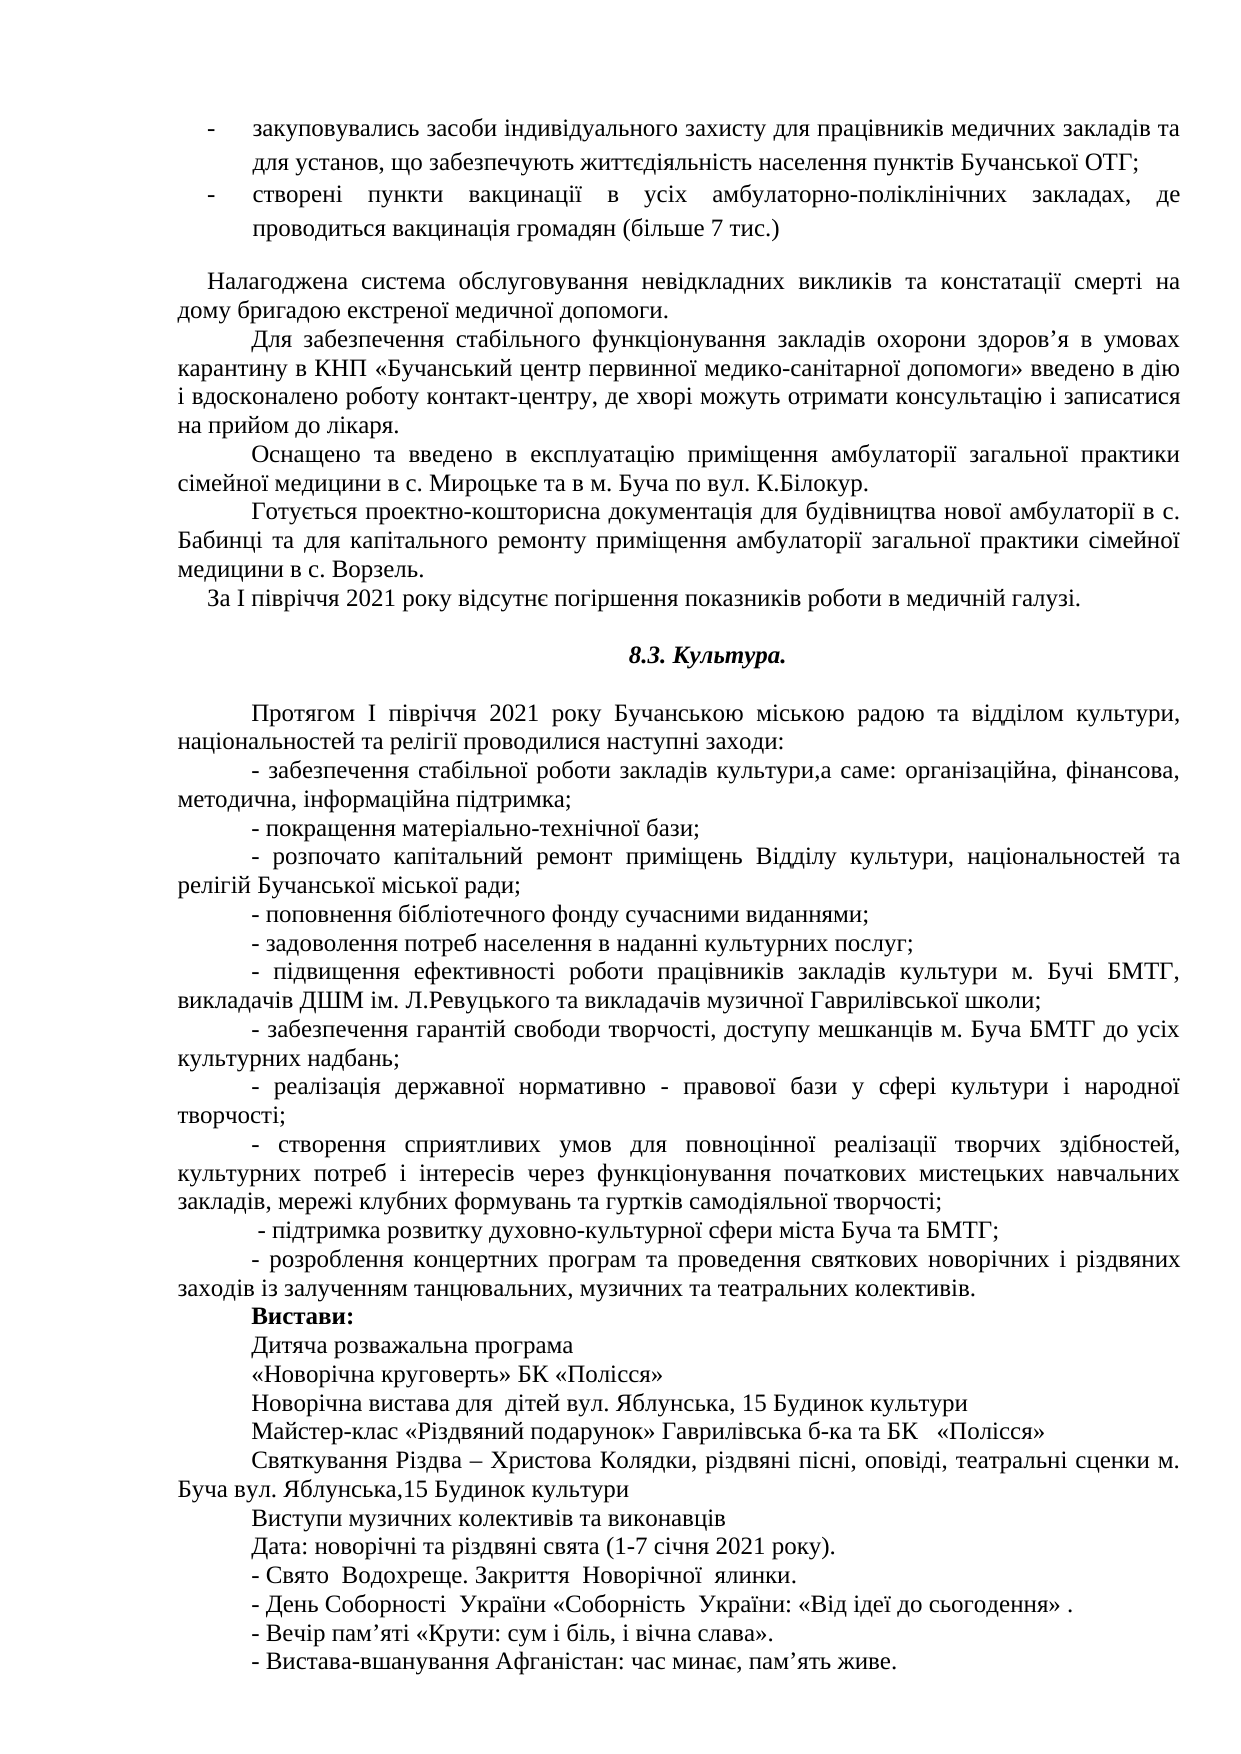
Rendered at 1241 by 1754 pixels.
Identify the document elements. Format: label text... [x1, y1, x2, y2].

text - забезпечення стабільної роботи закладів культури,а саме: організаційна, фінансова, методична, інформаційна підтримка; [177, 755, 1181, 813]
text - Свято Водохреще. Закриття Новорічної ялинки. [177, 1560, 1181, 1589]
text - Вистава-вшанування Афганістан: час минає, пам’ять живе. [177, 1646, 1181, 1675]
text Майстер-клас «Різдвяний подарунок» Гаврилівська б-ка та БК «Полісся» [177, 1416, 1181, 1445]
text 8.3. Культура. [177, 640, 1181, 669]
text - розпочато капітальний ремонт приміщень Відділу культури, національностей та релігій Бучанської міської ради; [177, 841, 1181, 899]
text - забезпечення гарантій свободи творчості, доступу мешканців м. Буча БМТГ до усіх культурних надбань; [177, 1014, 1181, 1071]
text За І півріччя 2021 року відсутнє погіршення показників роботи в медичній галузі. [177, 583, 1181, 611]
text Новорічна вистава для дітей вул. Яблунська, 15 Будинок культури [177, 1388, 1181, 1416]
text Виступи музичних колективів та виконавців [177, 1503, 1181, 1531]
text Вистави: [177, 1301, 1181, 1330]
list закуповувались засоби індивідуального захисту для працівників медичних закладів та для установ, що забезпечують життєдіяльність населення пунктів Бучанської ОТГ; [207, 113, 1181, 175]
text Протягом І півріччя 2021 року Бучанською міською радою та відділом культури, національностей та релігії проводилися наступні заходи: [177, 698, 1181, 755]
text - реалізація державної нормативно - правової бази у сфері культури і народної творчості; [177, 1071, 1181, 1129]
text Оснащено та введено в експлуатацію приміщення амбулаторії загальної практики сімейної медицини в с. Мироцьке та в м. Буча по вул. К.Білокур. [177, 439, 1181, 496]
text «Новорічна круговерть» БК «Полісся» [177, 1359, 1181, 1388]
text Дата: новорічні та різдвяні свята (1-7 січня 2021 року). [177, 1531, 1181, 1560]
text Дитяча розважальна програма [177, 1330, 1181, 1359]
text - підтримка розвитку духовно-культурної сфери міста Буча та БМТГ; [177, 1215, 1181, 1244]
text Налагоджена система обслуговування невідкладних викликів та констатації смерті на дому бригадою екстреної медичної допомоги. [177, 266, 1181, 324]
list створені пункти вакцинації в усіх амбулаторно-поліклінічних закладах, де проводиться вакцинація громадян (більше 7 тис.) [207, 179, 1181, 241]
text - Вечір пам’яті «Крути: сум і біль, і вічна слава». [177, 1618, 1181, 1646]
text - підвищення ефективності роботи працівників закладів культури м. Бучі БМТГ, викладачів ДШМ ім. Л.Ревуцького та викладачів музичної Гаврилівської школи; [177, 956, 1181, 1014]
text - День Соборності України «Соборність України: «Від ідеї до сьогодення» . [177, 1589, 1181, 1618]
text - створення сприятливих умов для повноцінної реалізації творчих здібностей, культурних потреб і інтересів через функціонування початкових мистецьких навчальних закладів, мережі клубних формувань та гуртків самодіяльної творчості; [177, 1129, 1181, 1215]
text - поповнення бібліотечного фонду сучасними виданнями; [177, 899, 1181, 928]
text Святкування Різдва – Христова Колядки, різдвяні пісні, оповіді, театральні сценки м. Буча вул. Яблунська,15 Будинок культури [177, 1445, 1181, 1503]
text - покращення матеріально-технічної бази; [177, 813, 1181, 841]
text Готується проектно-кошторисна документація для будівництва нової амбулаторії в с. Бабинці та для капітального ремонту приміщення амбулаторії загальної практики сімейної медицини в с. Ворзель. [177, 496, 1181, 583]
text - розроблення концертних програм та проведення святкових новорічних і різдвяних заходів із залученням танцювальних, музичних та театральних колективів. [177, 1244, 1181, 1301]
text Для забезпечення стабільного функціонування закладів охорони здоров’я в умовах карантину в КНП «Бучанський центр первинної медико-санітарної допомоги» введено в дію і вдосконалено роботу контакт-центру, де хворі можуть отримати консультацію і записатися на прийом до лікаря. [177, 324, 1181, 439]
text - задоволення потреб населення в наданні культурних послуг; [177, 928, 1181, 956]
